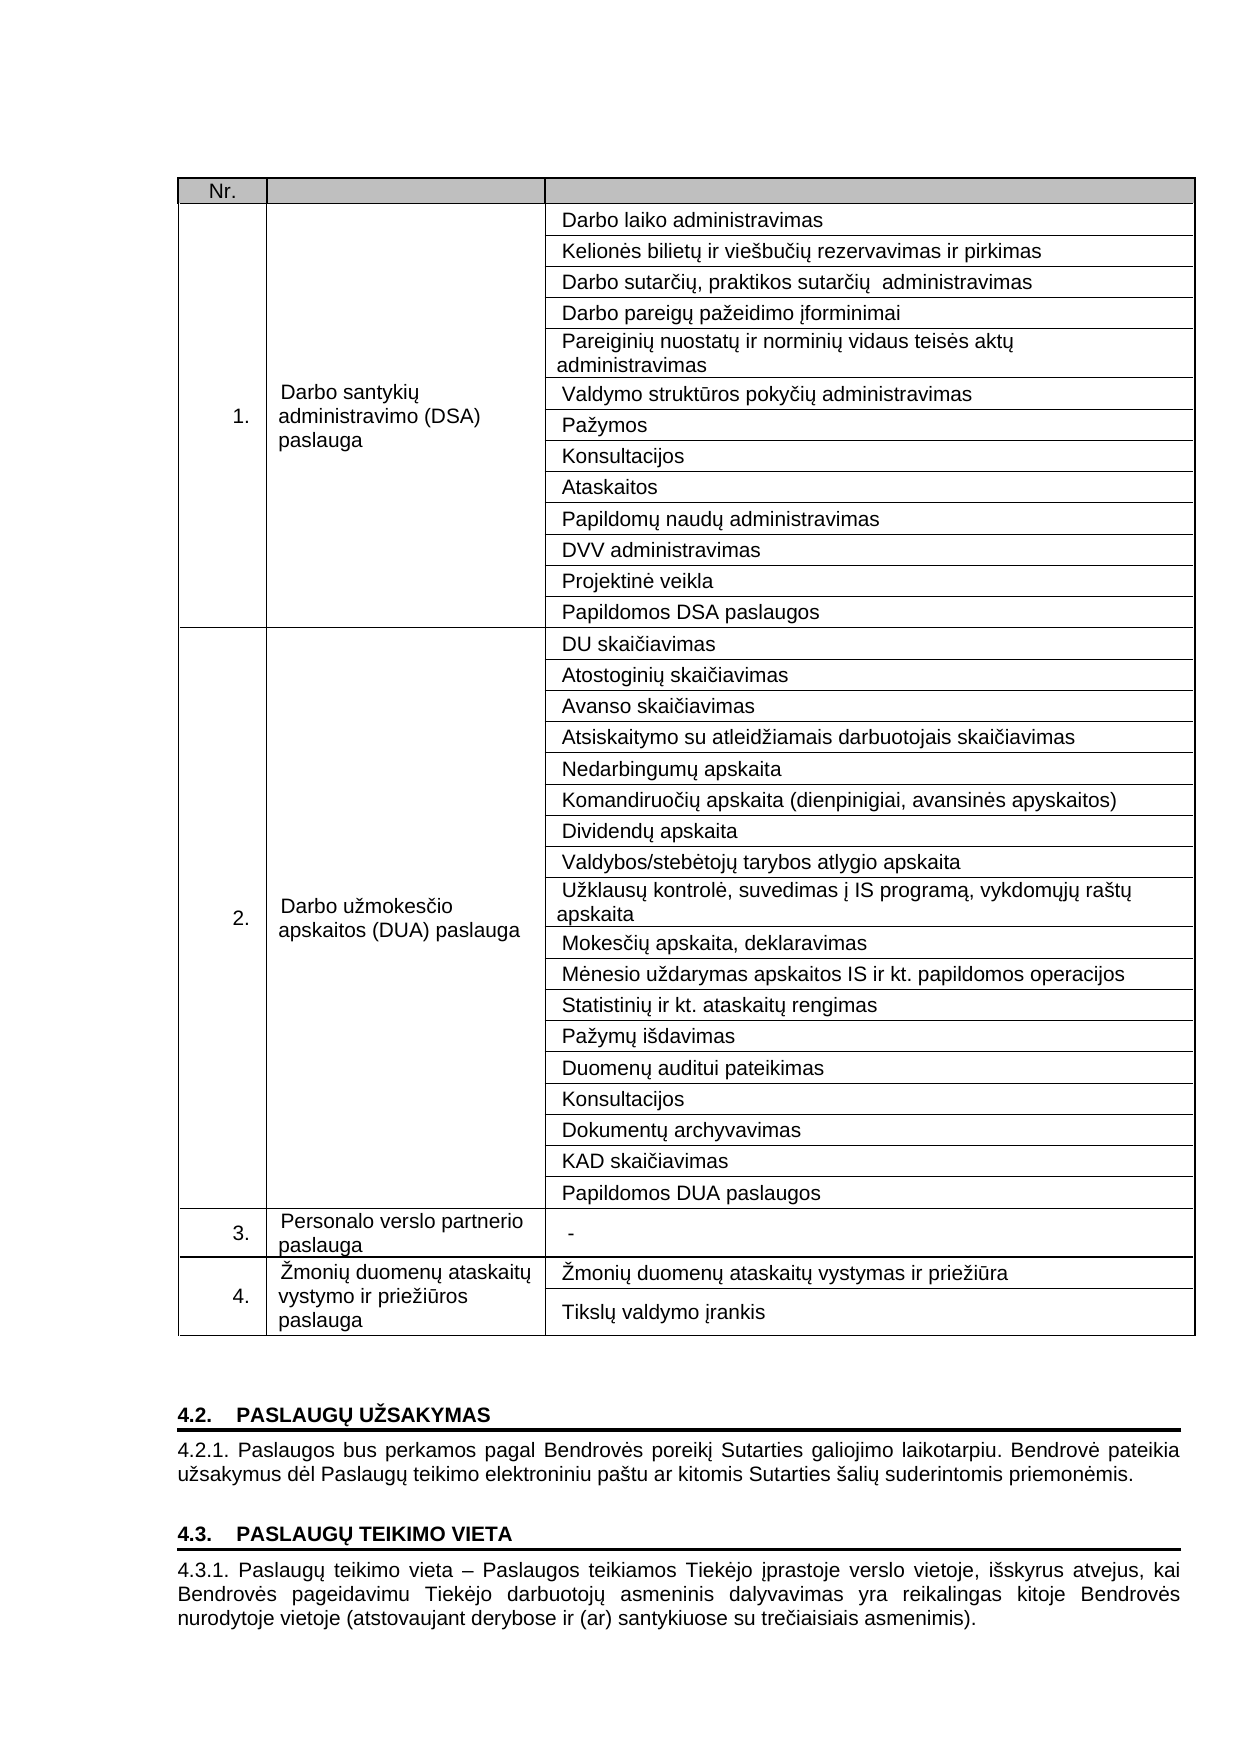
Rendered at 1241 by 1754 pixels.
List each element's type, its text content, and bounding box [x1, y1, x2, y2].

table_cell Konsultacijos [546, 440, 1194, 471]
table_cell Ataskaitos [546, 471, 1194, 502]
table_cell Žmonių duomenų ataskaitų vystymo ir priežiūros paslauga [267, 1258, 545, 1335]
table_cell Avanso skaičiavimas [546, 690, 1194, 721]
list 4.3.1. Paslaugų teikimo vieta – Paslaugos teikiamos Tiekėjo įprastoje verslo vietoje, išskyrus atvejus, kai Bendrovės pageidavimu Tiekėjo darbuotojų asmeninis dalyvavimas yra reikalingas kitoje Bendrovės nurodytoje vietoje (atstovaujant derybose ir (ar) santykiuose su trečiaisiais asmenimis). [177, 1558, 1181, 1629]
table_cell Komandiruočių apskaita (dienpinigiai, avansinės apyskaitos) [546, 784, 1194, 815]
table_header Eil. Nr. [179, 179, 266, 203]
table_cell Tikslų valdymo įrankis [546, 1288, 1194, 1335]
table_cell KAD skaičiavimas [546, 1145, 1194, 1176]
table_cell Mokesčių apskaita, deklaravimas [546, 926, 1194, 957]
table_cell Projektinė veikla [546, 565, 1194, 596]
table_cell Kelionės bilietų ir viešbučių rezervavimas ir pirkimas [546, 235, 1194, 266]
table_cell Darbo sutarčių, praktikos sutarčių administravimas [546, 266, 1194, 297]
table_cell Darbo užmokesčio apskaitos (DUA) paslauga [267, 628, 545, 1207]
table_cell 2. [179, 628, 266, 1207]
table_cell Atsiskaitymo su atleidžiamais darbuotojais skaičiavimas [546, 721, 1194, 752]
table_cell Statistinių ir kt. ataskaitų rengimas [546, 989, 1194, 1020]
table_cell - [546, 1208, 1194, 1256]
table_cell Žmonių duomenų ataskaitų vystymas ir priežiūra [546, 1256, 1194, 1288]
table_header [546, 179, 1194, 203]
table_cell Dokumentų archyvavimas [546, 1114, 1194, 1145]
table_cell Nedarbingumų apskaita [546, 752, 1194, 783]
list PASLAUGŲ TEIKIMO VIETA [177, 1522, 1181, 1548]
table_cell Personalo verslo partnerio paslauga [267, 1209, 545, 1256]
table_cell DU skaičiavimas [546, 627, 1194, 658]
table_cell Pažymos [546, 409, 1194, 440]
table_header Paslaugos [268, 179, 544, 203]
table_cell Valdybos/stebėtojų tarybos atlygio apskaita [546, 846, 1194, 877]
table_cell Mėnesio uždarymas apskaitos IS ir kt. papildomos operacijos [546, 958, 1194, 989]
list PASLAUGŲ UŽSAKYMAS [177, 1402, 1181, 1428]
table_cell Konsultacijos [546, 1083, 1194, 1114]
list 4.2.1. Paslaugos bus perkamos pagal Bendrovės poreikį Sutarties galiojimo laikotarpiu. Bendrovė pateikia užsakymus dėl Paslaugų teikimo elektroniniu paštu ar kitomis Sutarties šalių suderintomis priemonėmis. [177, 1438, 1181, 1486]
table_cell Pareiginių nuostatų ir norminių vidaus teisės aktų administravimas [546, 328, 1194, 377]
table_cell Papildomos DSA paslaugos [546, 596, 1194, 627]
table_cell Pažymų išdavimas [546, 1020, 1194, 1051]
table_cell Darbo pareigų pažeidimo įforminimai [546, 297, 1194, 328]
table_cell 4. [179, 1257, 266, 1335]
table_cell 3. [179, 1209, 266, 1256]
table_cell Atostoginių skaičiavimas [546, 659, 1194, 690]
table_cell Papildomos DUA paslaugos [546, 1176, 1194, 1207]
table_cell Užklausų kontrolė, suvedimas į IS programą, vykdomųjų raštų apskaita [546, 877, 1194, 926]
table_cell Darbo laiko administravimas [546, 203, 1194, 234]
table_cell Valdymo struktūros pokyčių administravimas [546, 377, 1194, 408]
table_cell Dividendų apskaita [546, 815, 1194, 846]
table_cell Papildomų naudų administravimas [546, 502, 1194, 533]
table_cell 1. [179, 204, 266, 627]
table_cell Duomenų auditui pateikimas [546, 1051, 1194, 1082]
table_cell DVV administravimas [546, 534, 1194, 565]
table_cell Darbo santykių administravimo (DSA) paslauga [267, 204, 545, 627]
